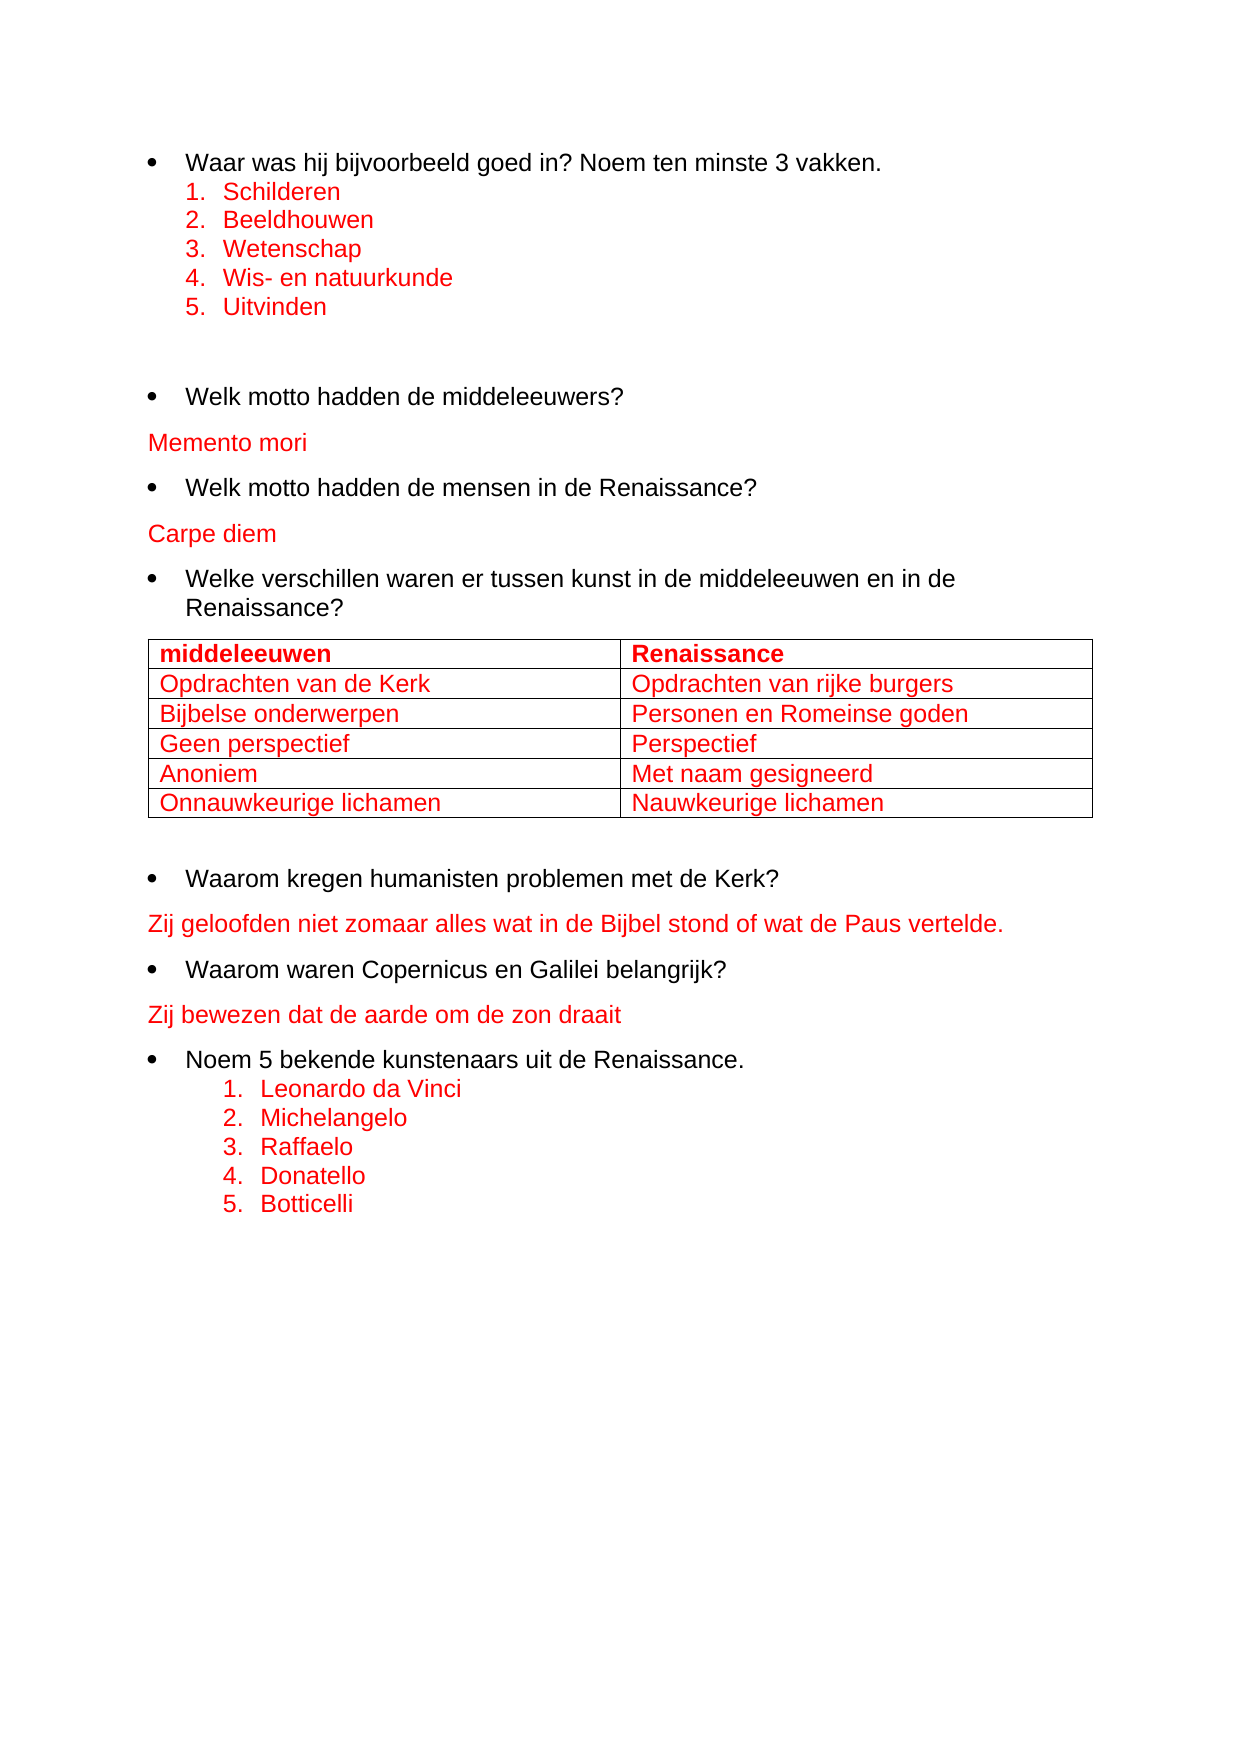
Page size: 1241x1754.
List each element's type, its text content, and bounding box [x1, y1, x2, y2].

table_cell Nauwkeurige lichamen [621, 789, 1092, 817]
table_cell Opdrachten van rijke burgers [621, 669, 1092, 698]
table_cell Onnauwkeurige lichamen [149, 789, 620, 817]
list Waar was hij bijvoorbeeld goed in? Noem ten minste 3 vakken. [148, 148, 1093, 176]
list Raffaelo [223, 1132, 1093, 1161]
list Leonardo da Vinci [223, 1074, 1093, 1103]
table_cell Personen en Romeinse goden [621, 699, 1092, 728]
list Uitvinden [185, 291, 1093, 320]
list Noem 5 bekende kunstenaars uit de Renaissance. [148, 1046, 1093, 1074]
list Welke verschillen waren er tussen kunst in de middeleeuwen en in de Renaissance? [148, 564, 1093, 622]
text Memento mori [148, 428, 1093, 457]
list Waarom kregen humanisten problemen met de Kerk? [148, 864, 1093, 892]
list Beeldhouwen [185, 205, 1093, 234]
table_cell Bijbelse onderwerpen [149, 699, 620, 728]
text Zij geloofden niet zomaar alles wat in de Bijbel stond of wat de Paus vertelde. [148, 909, 1093, 938]
list Welk motto hadden de middeleeuwers? [148, 382, 1093, 411]
table_cell Perspectief [621, 729, 1092, 758]
table_cell Anoniem [149, 759, 620, 787]
table_header middeleeuwen [149, 640, 620, 668]
list Waarom waren Copernicus en Galilei belangrijk? [148, 954, 1093, 983]
table_header Renaissance [621, 640, 1092, 668]
list Botticelli [223, 1189, 1093, 1218]
table_cell Geen perspectief [149, 729, 620, 758]
list Wetenschap [185, 234, 1093, 263]
text Zij bewezen dat de aarde om de zon draait [148, 1000, 1093, 1029]
table_cell Opdrachten van de Kerk [149, 669, 620, 698]
list Wis- en natuurkunde [185, 263, 1093, 291]
text Carpe diem [148, 519, 1093, 547]
list Schilderen [185, 176, 1093, 205]
list Donatello [223, 1161, 1093, 1189]
list Welk motto hadden de mensen in de Renaissance? [148, 473, 1093, 502]
list Michelangelo [223, 1103, 1093, 1132]
table_cell Met naam gesigneerd [621, 759, 1092, 787]
